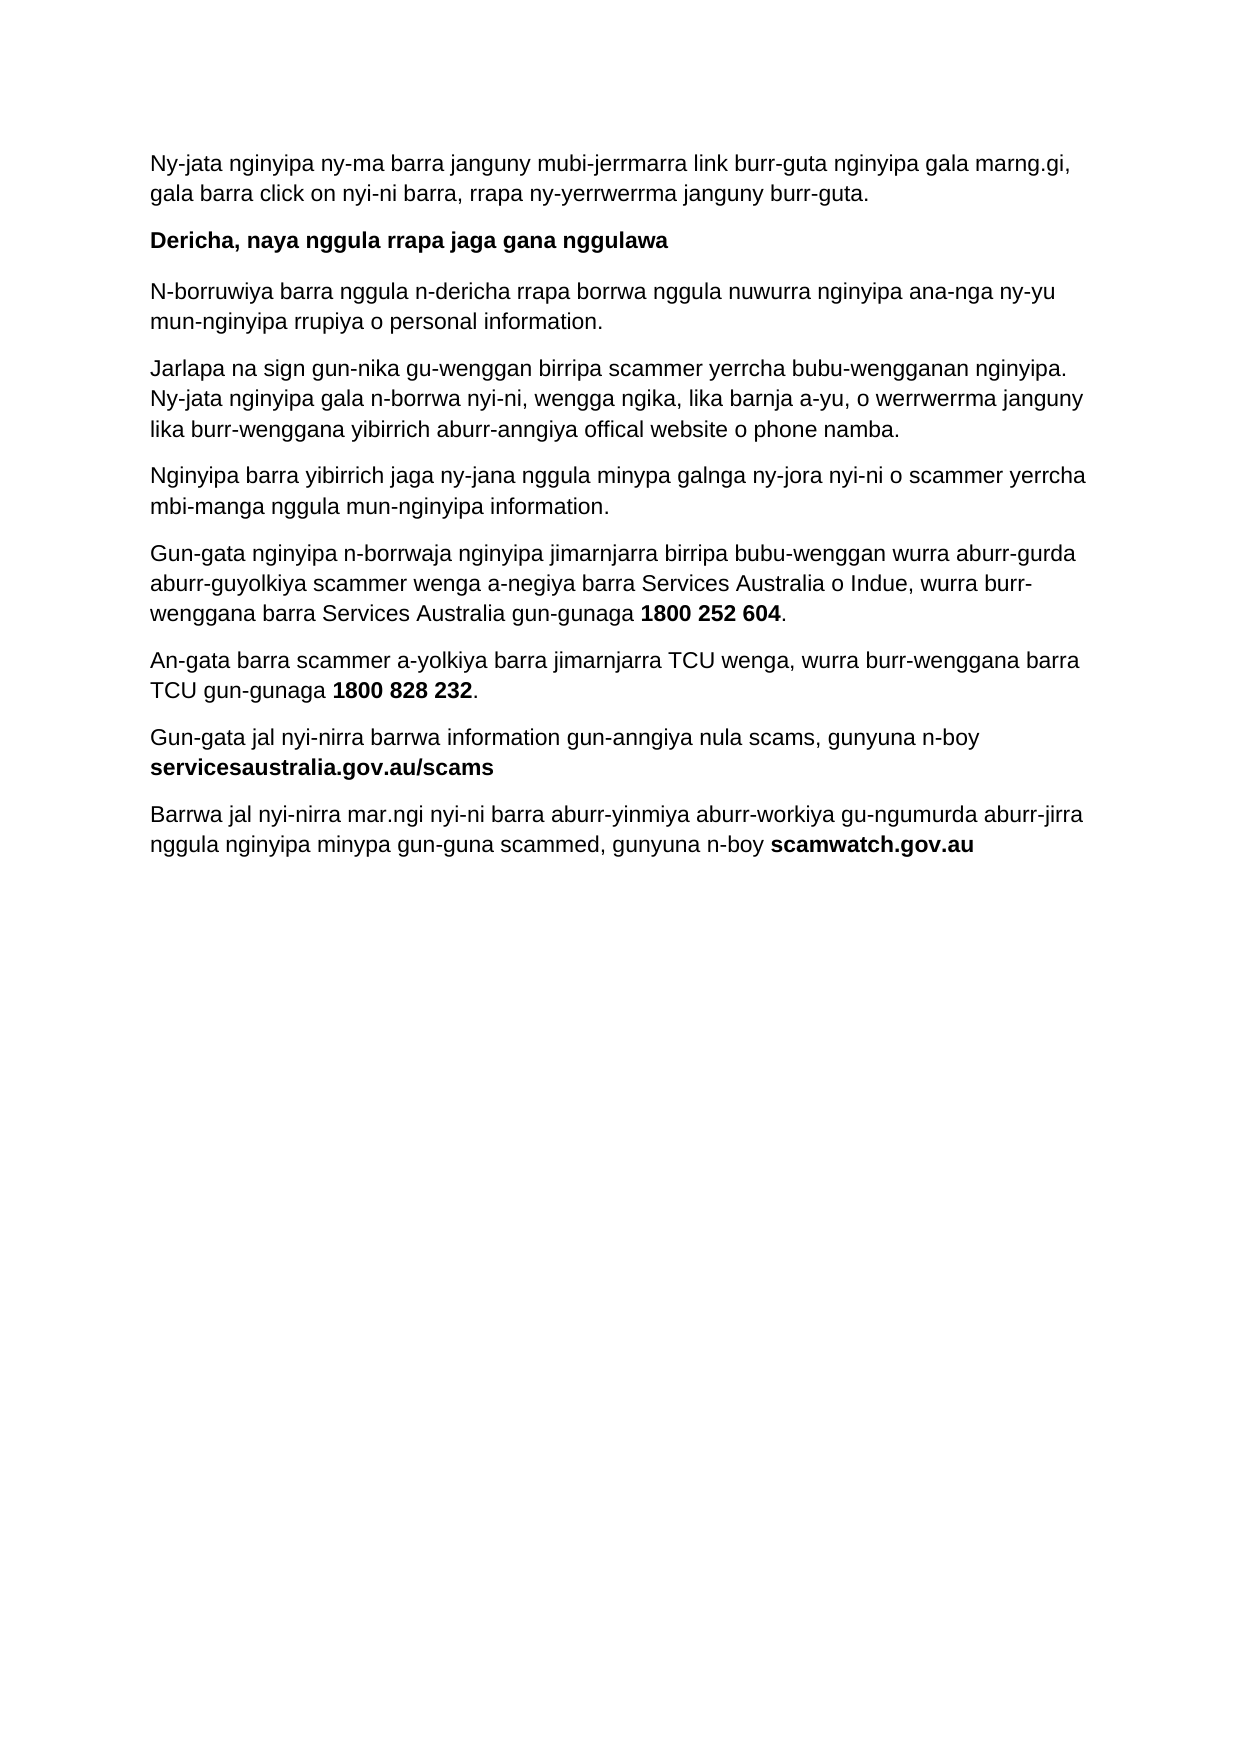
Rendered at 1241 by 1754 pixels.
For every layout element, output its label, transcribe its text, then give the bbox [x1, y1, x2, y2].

text An-gata barra scammer a-yolkiya barra jimarnjarra TCU wenga, wurra burr-wenggana barra TCU gun-gunaga 1800 828 232. [150, 647, 1090, 703]
text Dericha, naya nggula rrapa jaga gana nggulawa [150, 227, 1090, 253]
text Gun-gata nginyipa n-borrwaja nginyipa jimarnjarra birripa bubu-wenggan wurra aburr-gurda aburr-guyolkiya scammer wenga a-negiya barra Services Australia o Indue, wurra burr-wenggana barra Services Australia gun-gunaga 1800 252 604. [150, 539, 1090, 626]
text N-borruwiya barra nggula n-dericha rrapa borrwa nggula nuwurra nginyipa ana-nga ny-yu mun-nginyipa rrupiya o personal information. [150, 278, 1090, 335]
text Gun-gata jal nyi-nirra barrwa information gun-anngiya nula scams, gunyuna n-boy servicesaustralia.gov.au/scams [150, 724, 1090, 781]
text Nginyipa barra yibirrich jaga ny-jana nggula minypa galnga ny-jora nyi-ni o scammer yerrcha mbi-manga nggula mun-nginyipa information. [150, 462, 1090, 519]
text Barrwa jal nyi-nirra mar.ngi nyi-ni barra aburr-yinmiya aburr-workiya gu-ngumurda aburr-jirra nggula nginyipa minypa gun-guna scammed, gunyuna n-boy scamwatch.gov.au [150, 801, 1090, 858]
text Jarlapa na sign gun-nika gu-wenggan birripa scammer yerrcha bubu-wengganan nginyipa. Ny-jata nginyipa gala n-borrwa nyi-ni, wengga ngika, lika barnja a-yu, o werrwerrma janguny lika burr-wenggana yibirrich aburr-anngiya offical website o phone namba. [150, 355, 1090, 442]
text Ny-jata nginyipa ny-ma barra janguny mubi-jerrmarra link burr-guta nginyipa gala marng.gi, gala barra click on nyi-ni barra, rrapa ny-yerrwerrma janguny burr-guta. [150, 150, 1090, 207]
